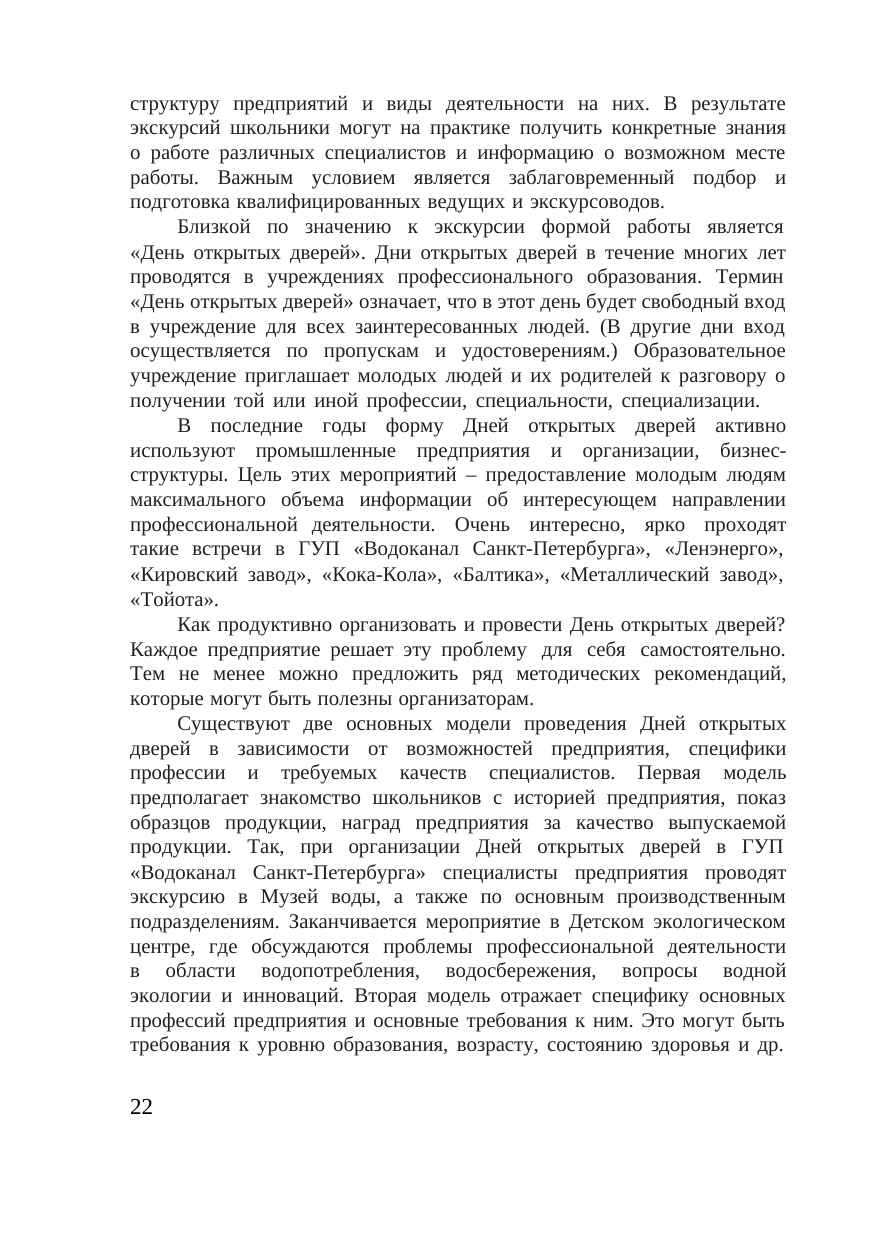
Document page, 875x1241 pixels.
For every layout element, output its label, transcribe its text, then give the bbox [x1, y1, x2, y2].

text структуру предприятий и виды деятельности на них. В результате экскурсий школьники могут на практике получить конкретные знания о работе различных специалистов и информацию о возможном месте работы. Важным условием является заблаговременный подбор и подготовка квалифицированных ведущих и экскурсоводов. [130, 91, 786, 213]
text «День открытых дверей» означает, что в этот день будет свободный вход в учреждение для всех заинтересованных людей. (В другие дни вход осуществляется по пропускам и удостоверениям.) Образовательное учреждение приглашает молодых людей и их родителей к разговору о получении той или иной профессии, специальности, специализации. [130, 289, 786, 412]
text Существуют две основных модели проведения Дней открытых дверей в зависимости от возможностей предприятия, специфики профессии и требуемых качеств специалистов. Первая модель предполагает знакомство школьников с историей предприятия, показ образцов продукции, наград предприятия за качество выпускаемой продукции. Так, при организации Дней открытых дверей в ГУП [130, 711, 786, 858]
text «Тойота». [130, 587, 797, 611]
text Как продуктивно организовать и провести День открытых дверей? Каждое предприятие решает эту проблему для себя самостоятельно. Тем не менее можно предложить ряд методических рекомендаций, которые могут быть полезны организаторам. [130, 612, 786, 710]
text «День открытых дверей». Дни открытых дверей в течение многих лет проводятся в учреждениях профессионального образования. Термин [130, 239, 786, 288]
text В последние годы форму Дней открытых дверей активно используют промышленные предприятия и организации, бизнес- структуры. Цель этих мероприятий – предоставление молодым людям максимального объема информации об интересующем направлении профессиональной деятельности. Очень интересно, ярко проходят такие встречи в ГУП «Водоканал Санкт-Петербурга», «Ленэнерго», [130, 413, 786, 560]
text Близкой по значению к экскурсии формой работы является [177, 214, 797, 238]
text «Водоканал Санкт-Петербурга» специалисты предприятия проводят экскурсию в Музей воды, а также по основным производственным подразделениям. Заканчивается мероприятие в Детском экологическом центре, где обсуждаются проблемы профессиональной деятельности в области водопотребления, водосбережения, вопросы водной экологии и инноваций. Вторая модель отражает специфику основных профессий предприятия и основные требования к ним. Это могут быть требования к уровню образования, возрасту, состоянию здоровья и др. [130, 859, 786, 1056]
text «Кировский завод», «Кока-Кола», «Балтика», «Металлический завод», [130, 562, 797, 586]
